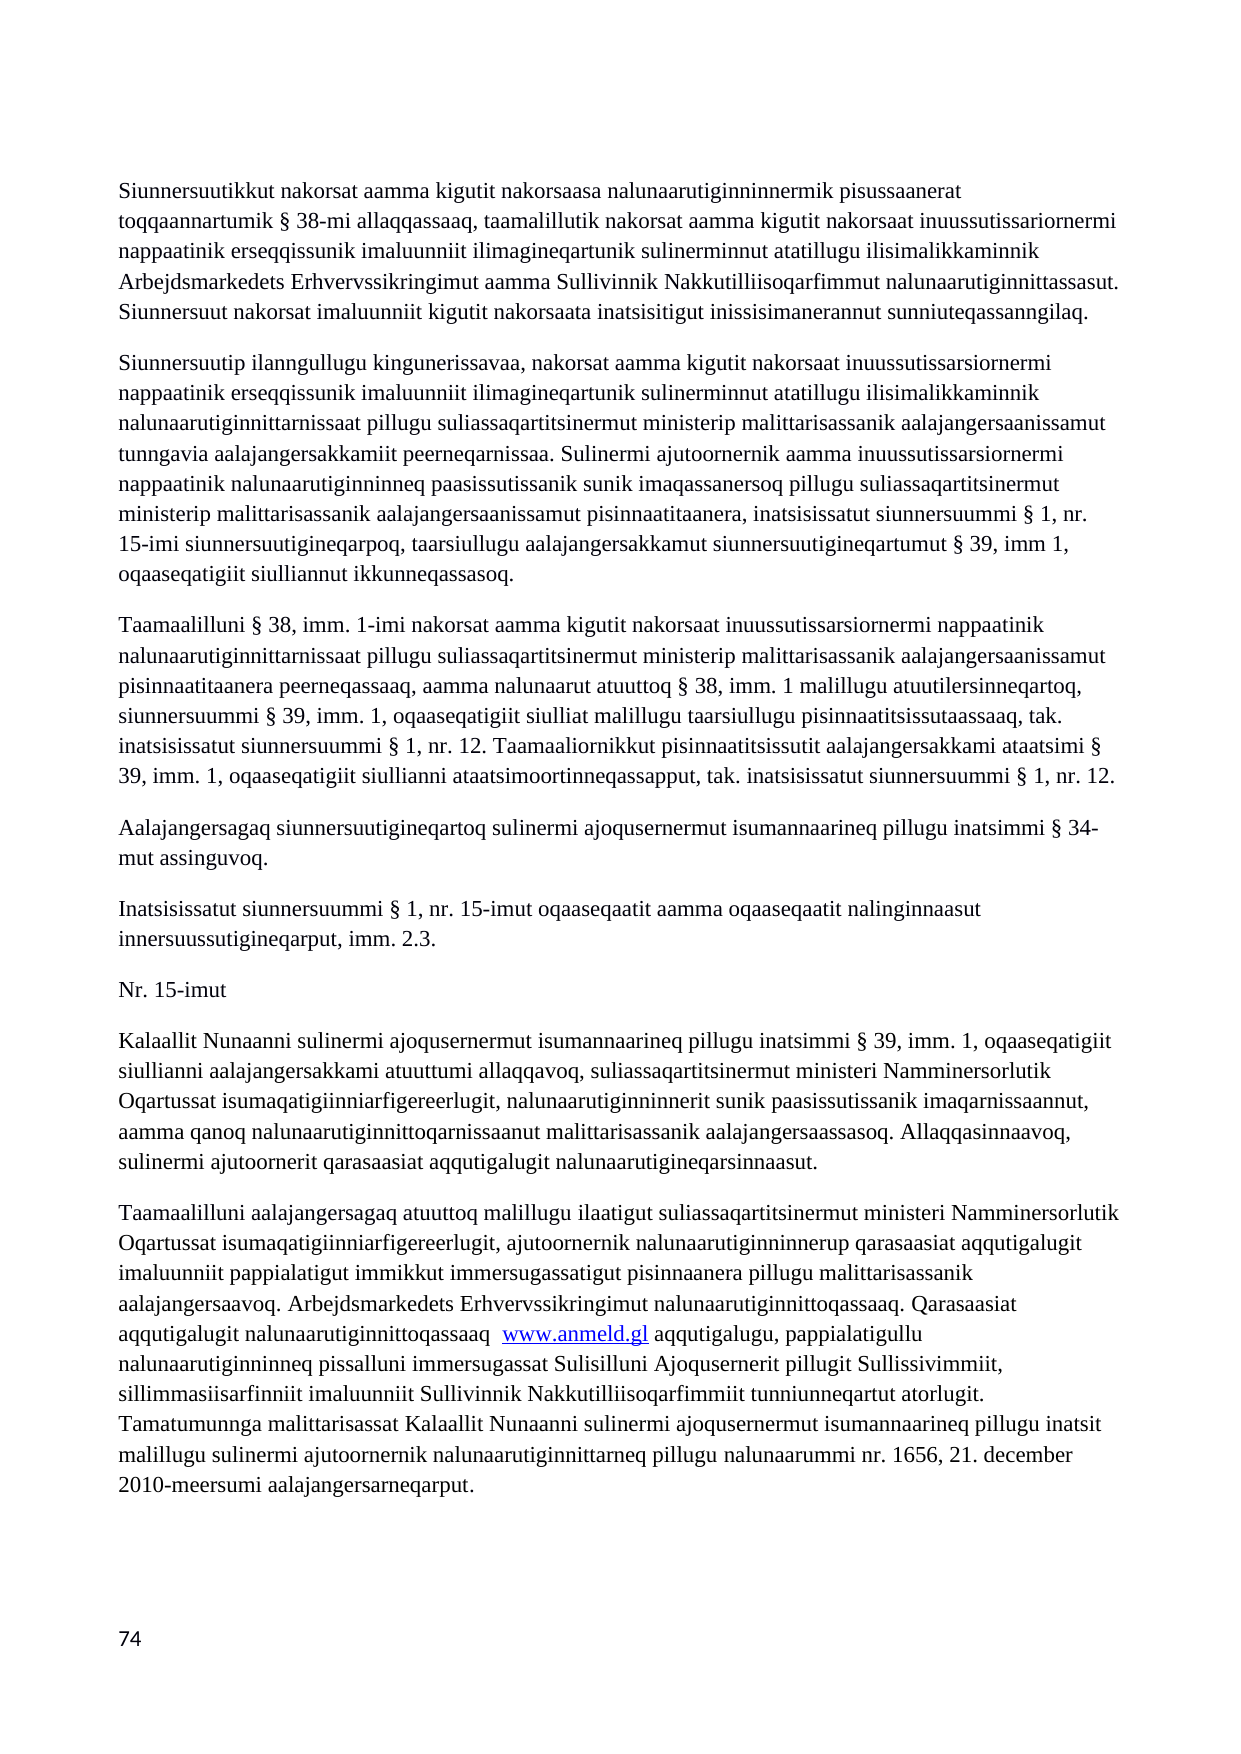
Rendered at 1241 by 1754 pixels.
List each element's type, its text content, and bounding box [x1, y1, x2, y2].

text Kalaallit Nunaanni sulinermi ajoqusernermut isumannaarineq pillugu inatsimmi § 39, imm. 1, oqaaseqatigiit siullianni aalajangersakkami atuuttumi allaqqavoq, suliassaqartitsinermut ministeri Namminersorlutik Oqartussat isumaqatigiinniarfigereerlugit, nalunaarutiginninnerit sunik paasissutissanik imaqarnissaannut, aamma qanoq nalunaarutiginnittoqarnissaanut malittarisassanik aalajangersaassasoq. Allaqqasinnaavoq, sulinermi ajutoornerit qarasaasiat aqqutigalugit nalunaarutigineqarsinnaasut. [118, 1027, 1122, 1174]
text Taamaalilluni § 38, imm. 1-imi nakorsat aamma kigutit nakorsaat inuussutissarsiornermi nappaatinik nalunaarutiginnittarnissaat pillugu suliassaqartitsinermut ministerip malittarisassanik aalajangersaanissamut pisinnaatitaanera peerneqassaaq, aamma nalunaarut atuuttoq § 38, imm. 1 malillugu atuutilersinneqartoq, siunnersuummi § 39, imm. 1, oqaaseqatigiit siulliat malillugu taarsiullugu pisinnaatitsissutaassaaq, tak. inatsisissatut siunnersuummi § 1, nr. 12. Taamaaliornikkut pisinnaatitsissutit aalajangersakkami ataatsimi § 39, imm. 1, oqaaseqatigiit siullianni ataatsimoortinneqassapput, tak. inatsisissatut siunnersuummi § 1, nr. 12. [118, 612, 1122, 789]
text Inatsisissatut siunnersuummi § 1, nr. 15-imut oqaaseqaatit aamma oqaaseqaatit nalinginnaasut innersuussutigineqarput, imm. 2.3. [118, 895, 1122, 951]
text Siunnersuutikkut nakorsat aamma kigutit nakorsaasa nalunaarutiginninnermik pisussaanerat toqqaannartumik § 38-mi allaqqassaaq, taamalillutik nakorsat aamma kigutit nakorsaat inuussutissariornermi nappaatinik erseqqissunik imaluunniit ilimagineqartunik sulinerminnut atatillugu ilisimalikkaminnik Arbejdsmarkedets Erhvervssikringimut aamma Sullivinnik Nakkutilliisoqarfimmut nalunaarutiginnittassasut. Siunnersuut nakorsat imaluunniit kigutit nakorsaata inatsisitigut inissisimanerannut sunniuteqassanngilaq. [118, 177, 1122, 324]
text Aalajangersagaq siunnersuutigineqartoq sulinermi ajoqusernermut isumannaarineq pillugu inatsimmi § 34-mut assinguvoq. [118, 814, 1122, 870]
text Nr. 15-imut [118, 976, 1122, 1002]
text Siunnersuutip ilanngullugu kingunerissavaa, nakorsat aamma kigutit nakorsaat inuussutissarsiornermi nappaatinik erseqqissunik imaluunniit ilimagineqartunik sulinerminnut atatillugu ilisimalikkaminnik nalunaarutiginnittarnissaat pillugu suliassaqartitsinermut ministerip malittarisassanik aalajangersaanissamut tunngavia aalajangersakkamiit peerneqarnissaa. Sulinermi ajutoornernik aamma inuussutissarsiornermi nappaatinik nalunaarutiginninneq paasissutissanik sunik imaqassanersoq pillugu suliassaqartitsinermut ministerip malittarisassanik aalajangersaanissamut pisinnaatitaanera, inatsisissatut siunnersuummi § 1, nr. 15-imi siunnersuutigineqarpoq, taarsiullugu aalajangersakkamut siunnersuutigineqartumut § 39, imm 1, oqaaseqatigiit siulliannut ikkunneqassasoq. [118, 349, 1122, 587]
text Taamaalilluni aalajangersagaq atuuttoq malillugu ilaatigut suliassaqartitsinermut ministeri Namminersorlutik Oqartussat isumaqatigiinniarfigereerlugit, ajutoornernik nalunaarutiginninnerup qarasaasiat aqqutigalugit imaluunniit pappialatigut immikkut immersugassatigut pisinnaanera pillugu malittarisassanik aalajangersaavoq. Arbejdsmarkedets Erhvervssikringimut nalunaarutiginnittoqassaaq. Qarasaasiat aqqutigalugit nalunaarutiginnittoqassaaq www.anmeld.gl aqqutigalugu, pappialatigullu nalunaarutiginninneq pissalluni immersugassat Sulisilluni Ajoqusernerit pillugit Sullissivimmiit, sillimmasiisarfinniit imaluunniit Sullivinnik Nakkutilliisoqarfimmiit tunniunneqartut atorlugit. Tamatumunnga malittarisassat Kalaallit Nunaanni sulinermi ajoqusernermut isumannaarineq pillugu inatsit malillugu sulinermi ajutoornernik nalunaarutiginnittarneq pillugu nalunaarummi nr. 1656, 21. december 2010-meersumi aalajangersarneqarput. [118, 1199, 1122, 1497]
